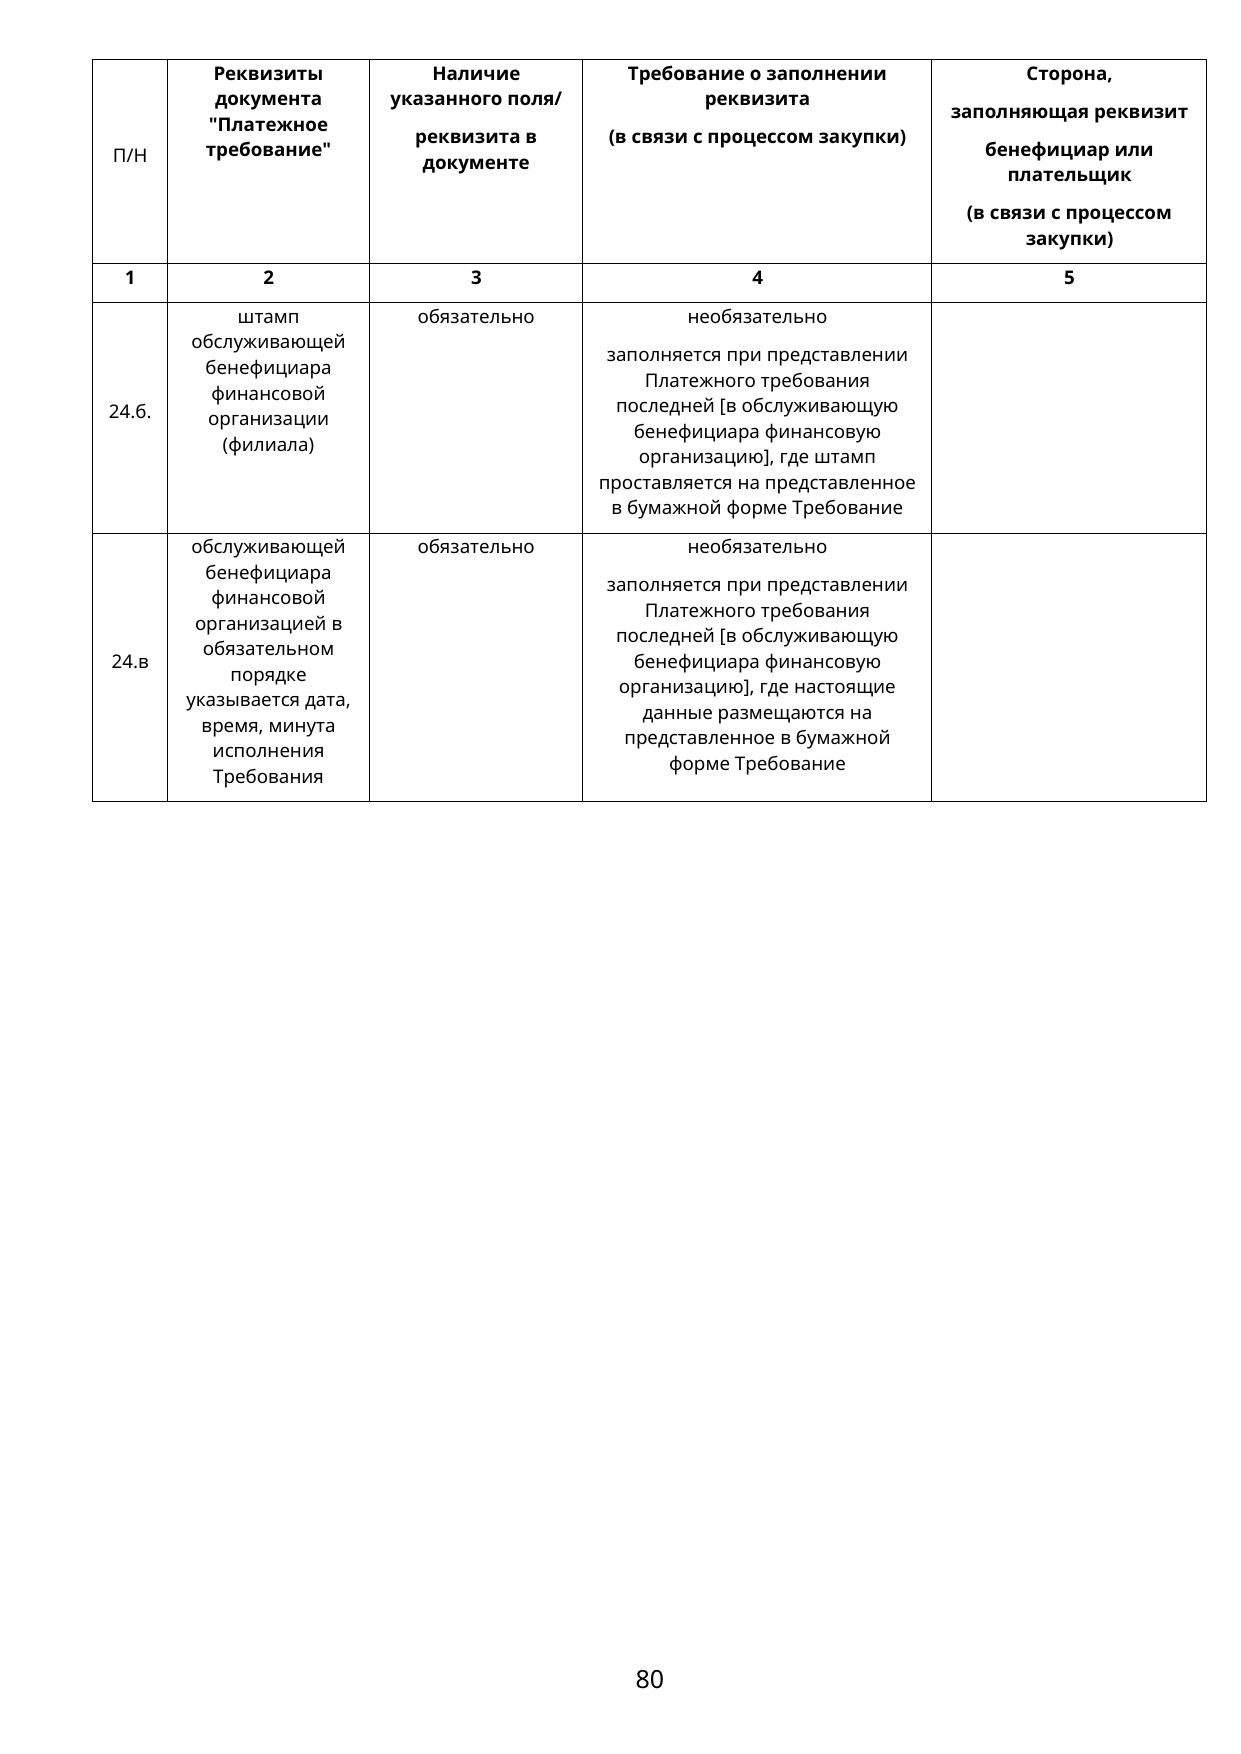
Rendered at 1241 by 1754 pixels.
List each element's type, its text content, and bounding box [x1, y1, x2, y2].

table_header Сторона, заполняющая реквизит бенефициар или плательщик (в связи с процессом закупки) [932, 60, 1206, 263]
table_cell обязательно [370, 534, 582, 801]
table_header Наличие указанного поля/ реквизита в документе [370, 60, 582, 263]
table_cell обязательно [370, 303, 582, 532]
table_header Реквизиты документа "Платежное требование" [168, 60, 369, 263]
table_header П/Н [93, 60, 167, 263]
table_header Требование о заполнении реквизита (в связи с процессом закупки) [583, 60, 931, 263]
table_cell 1 [93, 264, 167, 302]
table_cell необязательно заполняется при представлении Платежного требования последней [в обслуживающую бенефициара финансовую организацию], где штамп проставляется на представленное в бумажной форме Требование [583, 303, 931, 532]
table_cell [932, 303, 1206, 532]
table_cell обслуживающей бенефициара финансовой организацией в обязательном порядке указывается дата, время, минута исполнения Требования [168, 534, 369, 801]
table_cell 24.в [93, 534, 167, 801]
table_cell [932, 534, 1206, 801]
table_cell необязательно заполняется при представлении Платежного требования последней [в обслуживающую бенефициара финансовую организацию], где настоящие данные размещаются на представленное в бумажной форме Требование [583, 534, 931, 801]
table_cell штамп обслуживающей бенефициара финансовой организации (филиала) [168, 303, 369, 532]
table_cell 3 [370, 264, 582, 302]
table_cell 2 [168, 264, 369, 302]
table_cell 5 [932, 264, 1206, 302]
table_cell 24.б. [93, 303, 167, 532]
table_cell 4 [583, 264, 931, 302]
